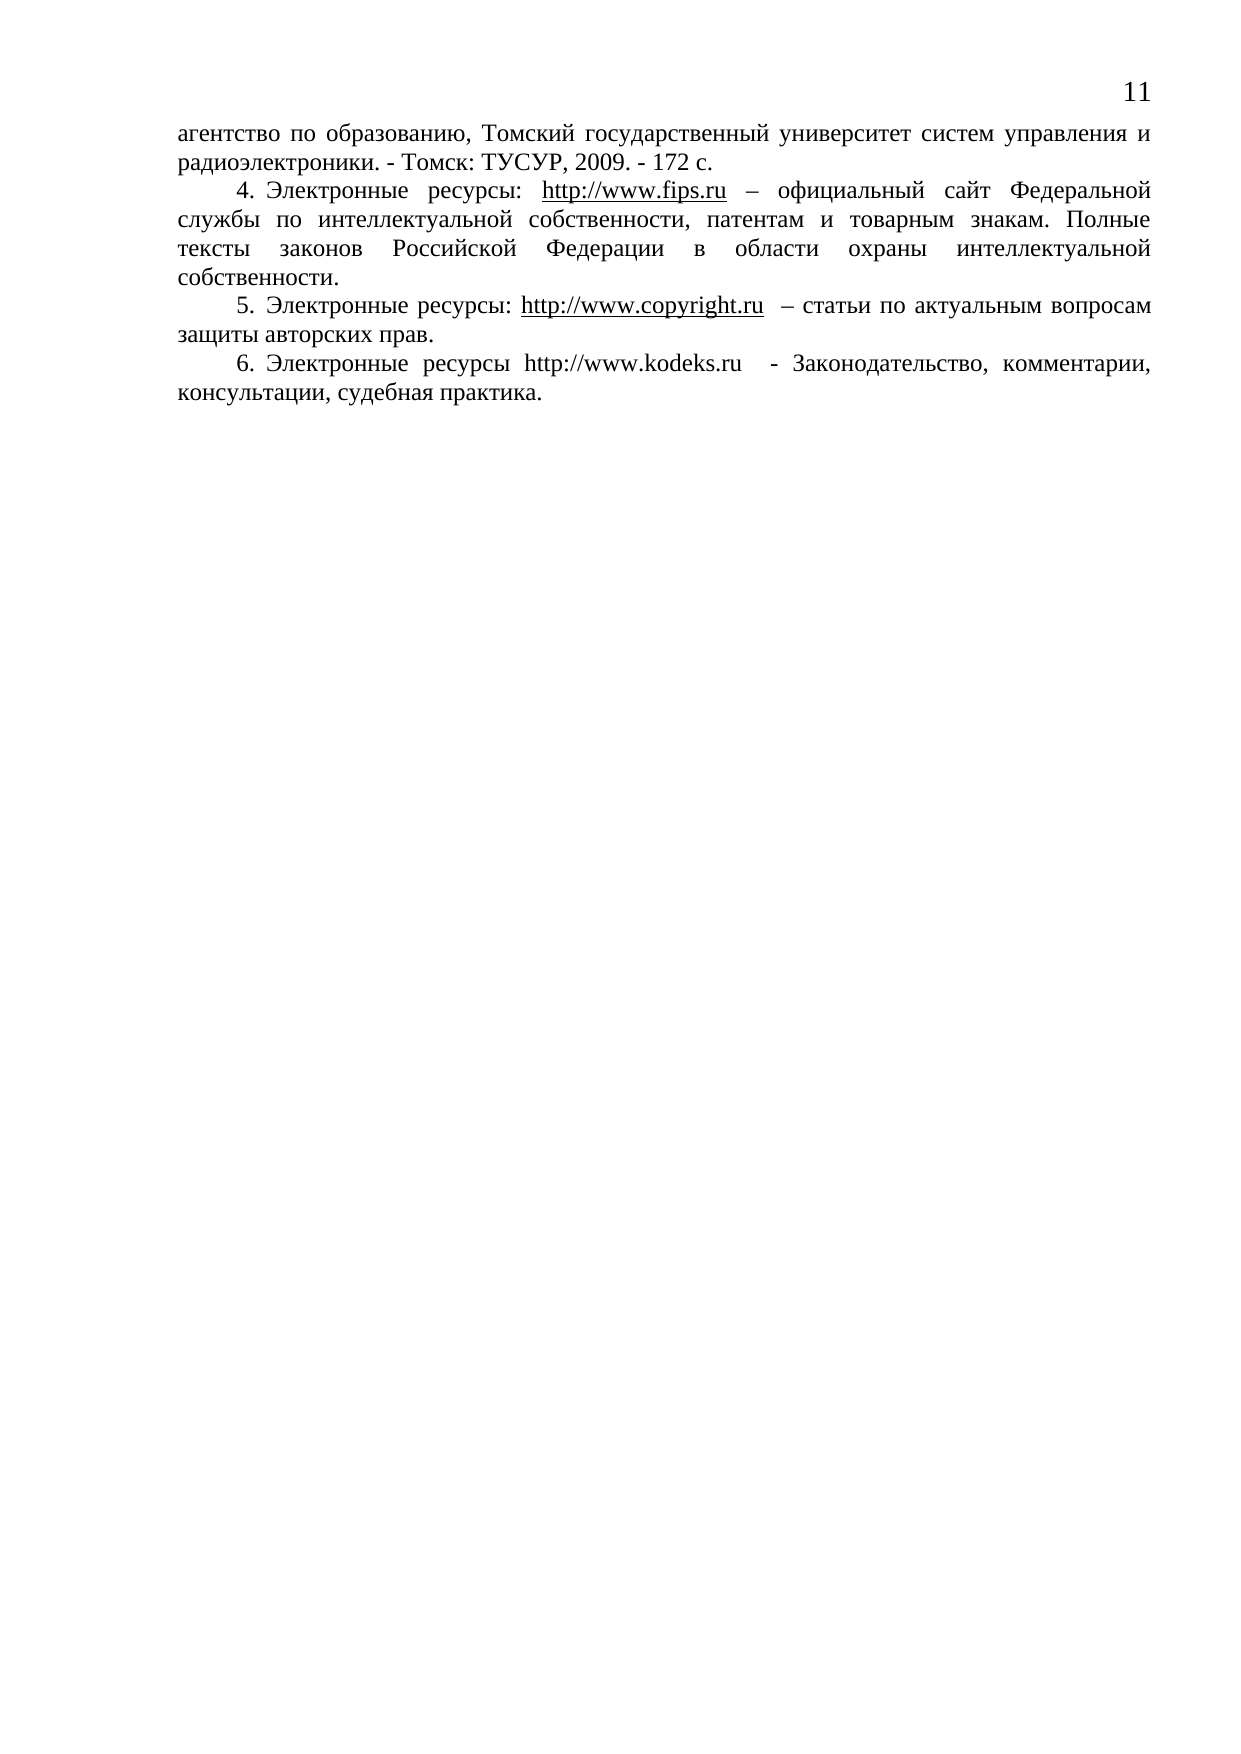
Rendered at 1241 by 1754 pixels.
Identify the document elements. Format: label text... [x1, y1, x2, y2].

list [177, 118, 1152, 176]
list Электронные ресурсы http://www.kodeks.ru - Законодательство, комментарии, консультации, судебная практика. [177, 348, 1152, 406]
list Электронные ресурсы: http://www.fips.ru – официальный сайт Федеральной службы по интеллектуальной собственности, патентам и товарным знакам. Полные тексты законов Российской Федерации в области охраны интеллектуальной собственности. [177, 176, 1152, 291]
list Электронные ресурсы: http://www.copyright.ru – статьи по актуальным вопросам защиты авторских прав. [177, 291, 1152, 348]
